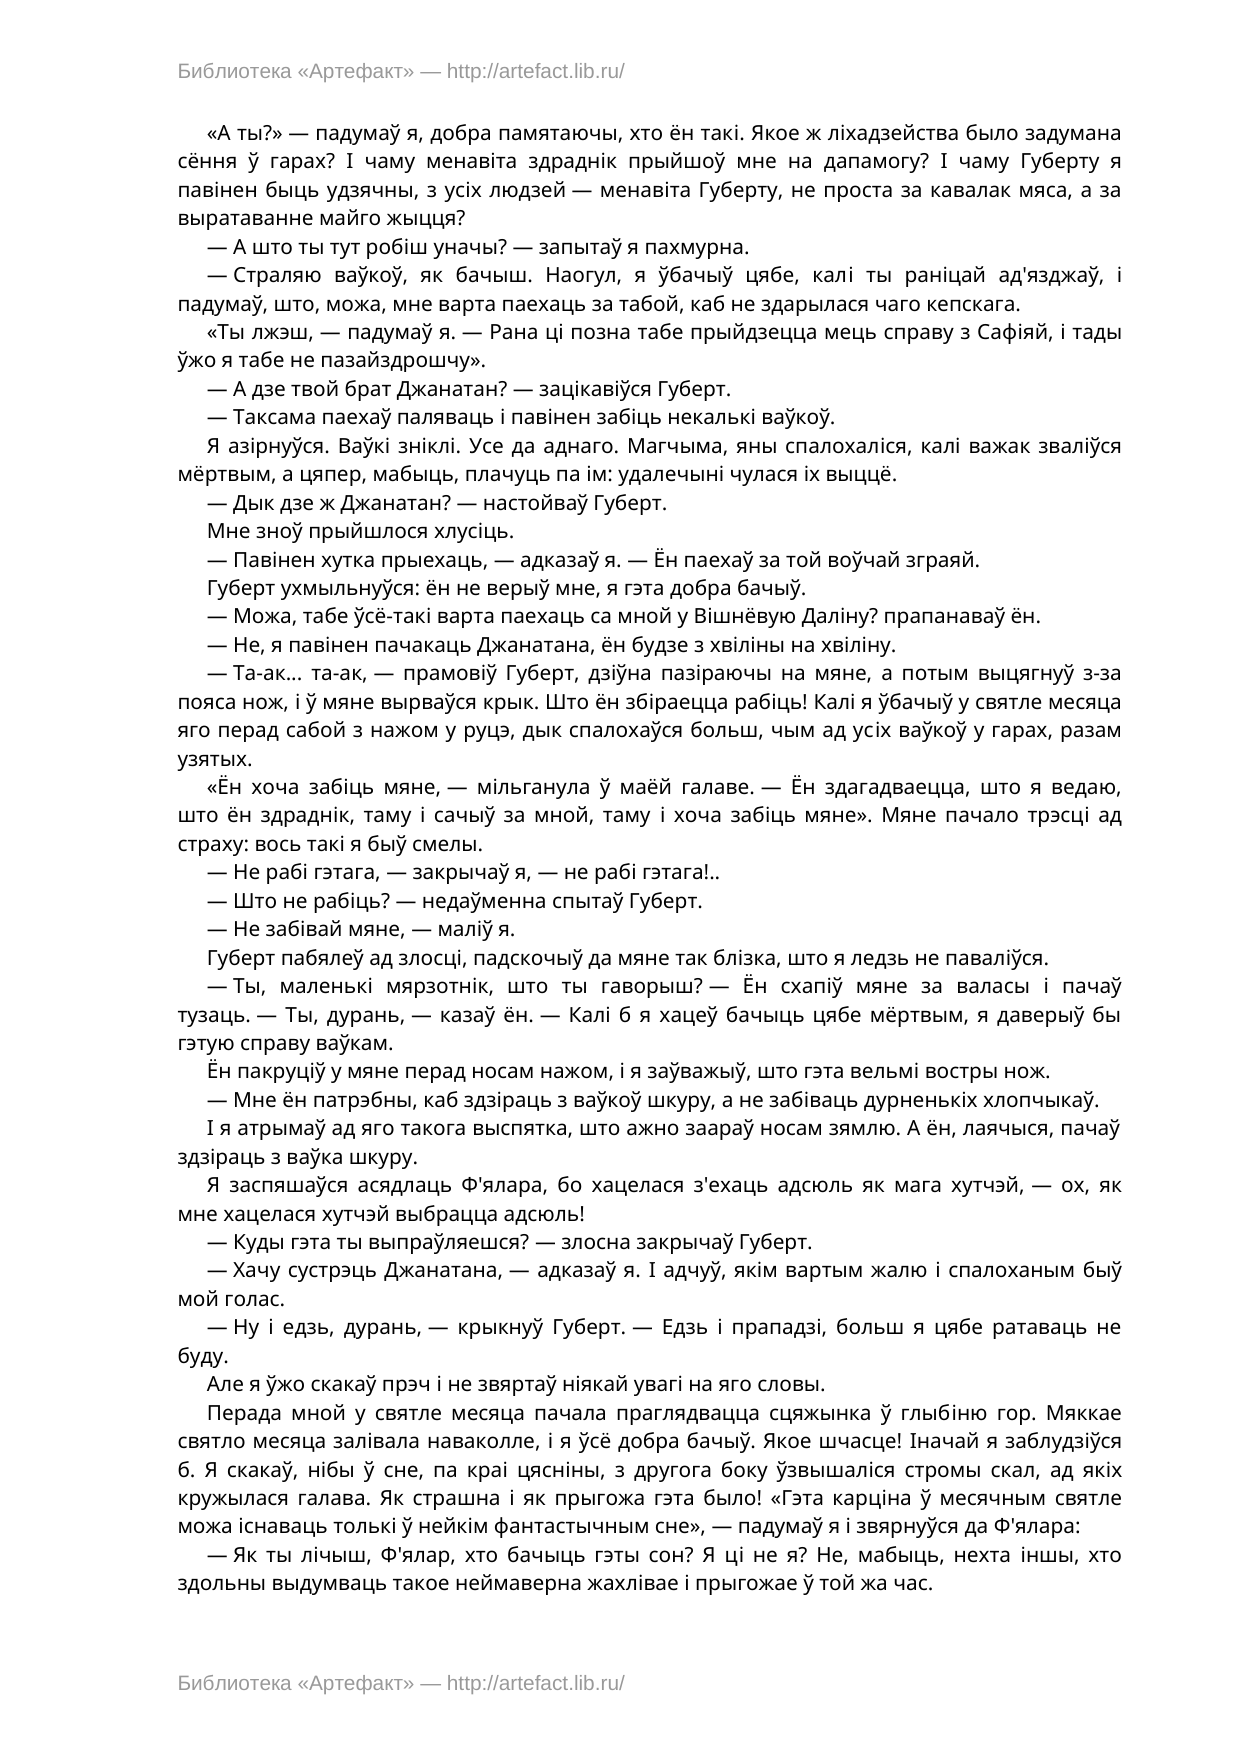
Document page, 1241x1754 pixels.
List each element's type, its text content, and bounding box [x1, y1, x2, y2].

text — Ну i едзь, дурань, — крыкнуў Губерт. — Едзь i прападзi, больш я цябе ратаваць не буду. [177, 1312, 1122, 1369]
text Я азiрнуўся. Ваўкi знiклi. Усе да аднаго. Магчыма, яны спалохалiся, калi важак звалiўся мёртвым, а цяпер, мабыць, плачуць па iм: удалечынi чулася iх выццё. [177, 431, 1122, 488]
text — Хачу сустрэць Джанатана, — адказаў я. I адчуў, якiм вартым жалю i спалоханым быў мой голас. [177, 1256, 1122, 1312]
text «Ты лжэш, — падумаў я. — Рана цi позна табе прыйдзецца мець справу з Сафiяй, i тады ўжо я табе не пазайздрошчу». [177, 317, 1122, 374]
text — Страляю ваўкоў, як бачыш. Наогул, я ўбачыў цябе, калi ты ранiцай ад'язджаў, i падумаў, што, можа, мне варта паехаць за табой, каб не здарылася чаго кепскага. [177, 260, 1122, 317]
text — А дзе твой брат Джанатан? — зацiкавiўся Губерт. [177, 374, 1122, 402]
text — Дык дзе ж Джанатан? — настойваў Губерт. [177, 488, 1122, 516]
text — Як ты лiчыш, Ф'ялар, хто бачыць гэты сон? Я цi не я? Не, мабыць, нехта iншы, хто здольны выдумваць такое неймаверна жахлiвае i прыгожае ў той жа час. [177, 1540, 1122, 1597]
text — Павiнен хутка прыехаць, — адказаў я. — Ён паехаў за той воўчай зграяй. [177, 545, 1122, 573]
text Губерт ухмыльнуўся: ён не верыў мне, я гэта добра бачыў. [177, 573, 1122, 602]
text Губерт пабялеў ад злосцi, падскочыў да мяне так блiзка, што я ледзь не павалiўся. [177, 943, 1122, 971]
text Перада мной у святле месяца пачала праглядвацца сцяжынка ў глыбiню гор. Мяккае святло месяца залiвала наваколле, i я ўсё добра бачыў. Якое шчасце! Iначай я заблудзiўся б. Я скакаў, нiбы ў сне, па краi цяснiны, з другога боку ўзвышалiся стромы скал, ад якiх кружылася галава. Як страшна i як прыгожа гэта было! «Гэта карцiна ў месячным святле можа iснаваць толькi ў нейкiм фантастычным сне», — падумаў я i звярнуўся да Ф'ялара: [177, 1398, 1122, 1540]
text — Ты, маленькi мярзотнiк, што ты гаворыш? — Ён схапiў мяне за валасы i пачаў тузаць. — Ты, дурань, — казаў ён. — Калi б я хацеў бачыць цябе мёртвым, я даверыў бы гэтую справу ваўкам. [177, 971, 1122, 1057]
text — Не, я павiнен пачакаць Джанатана, ён будзе з хвiлiны на хвiлiну. [177, 630, 1122, 658]
text — Куды гэта ты выпраўляешся? — злосна закрычаў Губерт. [177, 1227, 1122, 1256]
text Я заспяшаўся асядлаць Ф'ялара, бо хацелася з'ехаць адсюль як мага хутчэй, — ох, як мне хацелася хутчэй выбрацца адсюль! [177, 1170, 1122, 1227]
text — Мне ён патрэбны, каб здзiраць з ваўкоў шкуру, а не забiваць дурненькiх хлопчыкаў. [177, 1085, 1122, 1113]
text — Не забiвай мяне, — малiў я. [177, 914, 1122, 943]
text «Ён хоча забiць мяне, — мiльганула ў маёй галаве. — Ён здагадваецца, што я ведаю, што ён здраднiк, таму i сачыў за мной, таму i хоча забiць мяне». Мяне пачало трэсцi ад страху: вось такi я быў смелы. [177, 772, 1122, 857]
text — Не рабi гэтага, — закрычаў я, — не рабi гэтага!.. [177, 857, 1122, 886]
text Але я ўжо скакаў прэч i не звяртаў нiякай увагi на яго словы. [177, 1369, 1122, 1398]
text «А ты?» — падумаў я, добра памятаючы, хто ён такi. Якое ж лiхадзейства было задумана сёння ў гарах? I чаму менавiта здраднiк прыйшоў мне на дапамогу? I чаму Губерту я павiнен быць удзячны, з усiх людзей — менавiта Губерту, не проста за кавалак мяса, а за выратаванне майго жыцця? [177, 118, 1122, 232]
text — Можа, табе ўсё-такi варта паехаць са мной у Вiшнёвую Далiну? прапанаваў ён. [177, 602, 1122, 630]
text — А што ты тут робiш уначы? — запытаў я пахмурна. [177, 232, 1122, 260]
text — Што не рабiць? — недаўменна спытаў Губерт. [177, 886, 1122, 914]
text Мне зноў прыйшлося хлусiць. [177, 516, 1122, 545]
text — Та-ак... та-ак, — прамовiў Губерт, дзiўна пазiраючы на мяне, а потым выцягнуў з-за пояса нож, i ў мяне вырваўся крык. Што ён збiраецца рабiць! Калi я ўбачыў у святле месяца яго перад сабой з нажом у руцэ, дык спалохаўся больш, чым ад усiх ваўкоў у гарах, разам узятых. [177, 658, 1122, 772]
text — Таксама паехаў паляваць i павiнен забiць некалькi ваўкоў. [177, 402, 1122, 431]
text Ён пакруцiў у мяне перад носам нажом, i я заўважыў, што гэта вельмi востры нож. [177, 1057, 1122, 1085]
text I я атрымаў ад яго такога выспятка, што ажно заараў носам зямлю. А ён, лаячыся, пачаў здзiраць з ваўка шкуру. [177, 1113, 1122, 1170]
